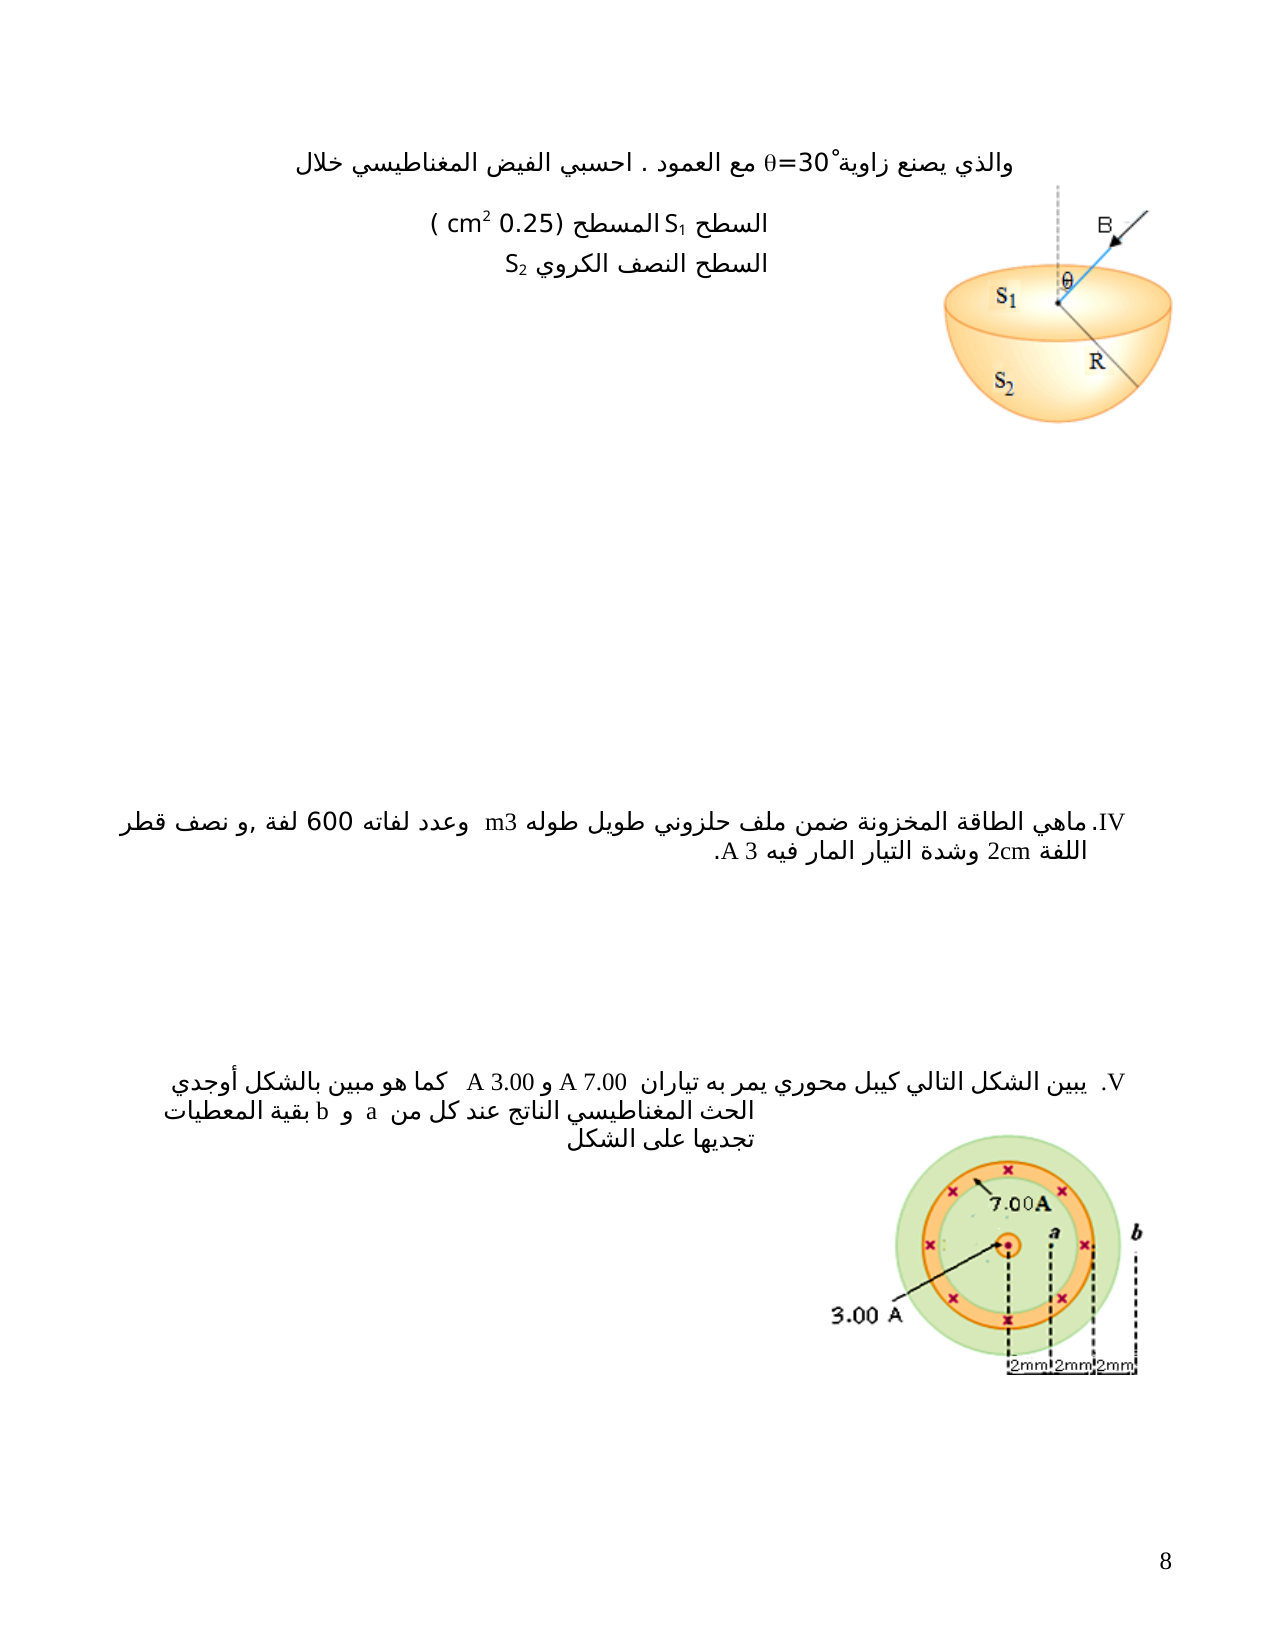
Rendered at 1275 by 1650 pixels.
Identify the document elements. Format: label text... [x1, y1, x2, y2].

list السطح النصف الكروي S2 [112, 245, 936, 279]
text والذي يصنع زاوية 30ْ= مع العمود . احسبي الفيض المغناطيسي خلال [112, 148, 1022, 177]
list السطح S1 المسطح (0.25 cm2 ) [112, 206, 936, 240]
list ماهي الطاقة المخزونة ضمن ملف حلزوني طويل طوله m3 وعدد لفاته 600 لفة ,و نصف قطر اللفة 2cm وشدة التيار المار فيه A 3. [112, 807, 1125, 866]
list يبين الشكل التالي كيبل محوري يمر به تياران 7.00 A و 3.00 A كما هو مبين بالشكل أوجدي الحث المغناطيسي الناتج عند كل من a و b بقية المعطيات تجديها على الشكل [112, 1067, 1125, 1124]
picture [936, 178, 1187, 445]
